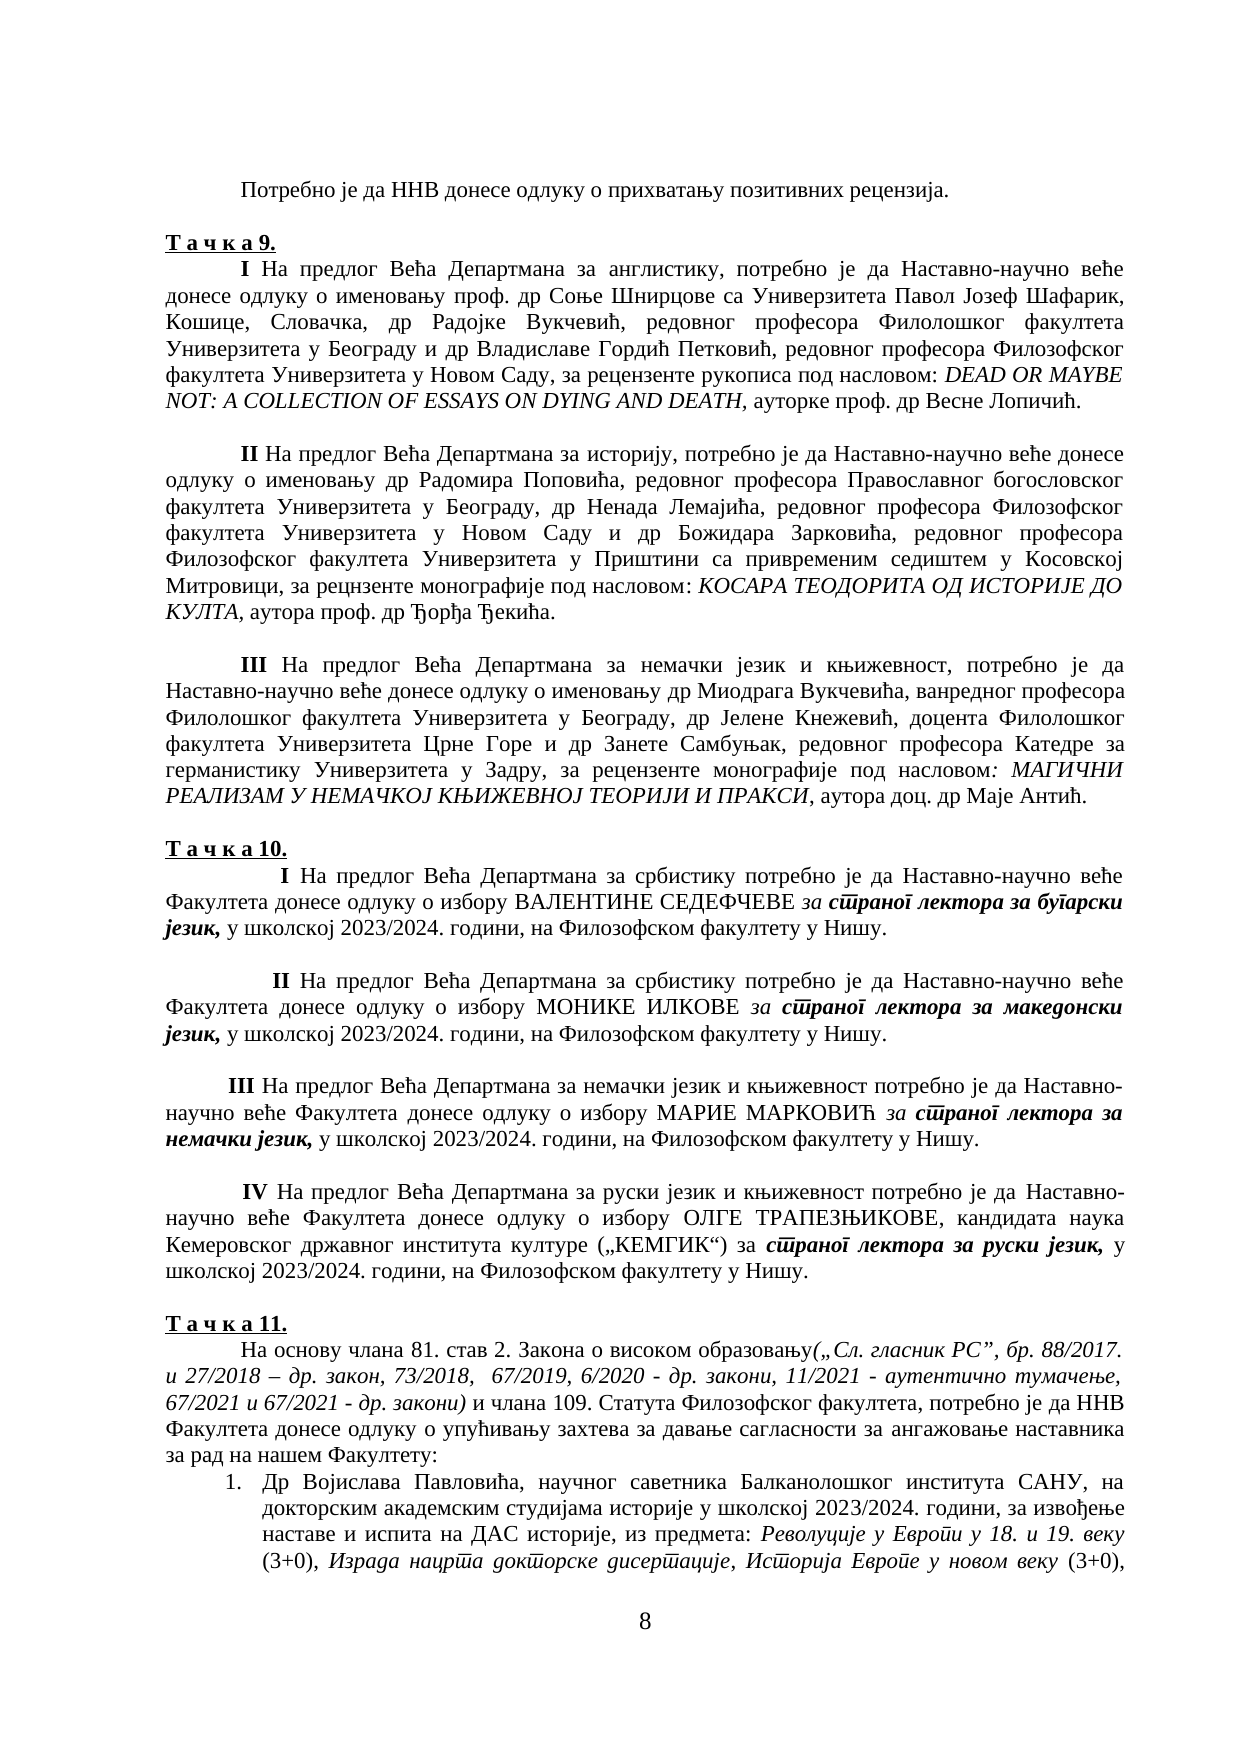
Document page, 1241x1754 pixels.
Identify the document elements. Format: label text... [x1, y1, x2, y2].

text I На предлог Већа Департмана за англистику, потребно је да Наставно-научно веће донесе одлуку о именовању проф. др Соњe Шнирцовe са Универзитета Павол Јозеф Шафарик, Кошице, Словачка, др Радојкe Вукчевић, редовног професора Филолошког факултета Универзитетa у Београду и др Владиславe Гордић Петковић, редовног професора Филозофског факултета Универзитетa у Новом Саду, за рецензенте рукописа под насловом: Dead or Maybe Not: A Collection of Essays on Dying and Death, ауторке проф. др Весне Лопичић. [165, 256, 1125, 414]
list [224, 1468, 1125, 1573]
text III На предлог Већа Департмана за немачки језик и књижевност, потребно је да Наставно-научно веће донесе одлуку о именовању др Миодрага Вукчевића, ванредног професора Филолошког факултета Универзитета у Београду, др Јелене Кнежевић, доцента Филолошког факултета Универзитета Црне Горе и др Занете Самбуњак, редовног професора Катедре за германистику Универзитета у Задру, за рецензенте монографије под насловом: Магични реализам у немачкој књижевној теорији и пракси, аутора доц. др Маје Антић. [165, 651, 1125, 809]
text III На предлог Већа Департмана за немачки језик и књижевност потребно је да Наставно-научно веће Факултета донесе одлуку о избору МАРИЕ МАРКОВИЋ за страног лектора за немачки језик, у школској 2023/2024. години, на Филозофском факултету у Нишу. [165, 1072, 1125, 1152]
text II На предлог Већа Департмана за србистику потребно је да Наставно-научно веће Факултета донесе одлуку о избору МОНИКЕ ИЛКОВЕ за страног лектора за македонски језик, у школској 2023/2024. години, на Филозофском факултету у Нишу. [165, 967, 1125, 1046]
text Т а ч к а 11. [165, 1310, 1125, 1336]
text IV На предлог Већа Департмана за руски језик и књижевност потребно је да Наставно-научно веће Факултета донесе одлуку о избору ОлгЕ ТРАПЕЗЊИКОВЕ, кандидата наука Кемеровског државног института културе („КЕМГИК“) за страног лектора за руски језик, у школској 2023/2024. години, на Филозофском факултету у Нишу. [165, 1178, 1125, 1283]
text Потребно је да ННВ донесе одлуку о прихватању позитивних рецензија. [165, 176, 1125, 203]
text II На предлог Већа Департмана за историју, потребно је да Наставно-научно веће донесе одлуку о именовању др Радомира Поповића, редовног професора Православног богословског факултета Универзитета у Београду, др Ненада Лемајића, редовног професора Филозофског факултета Универзитета у Новом Саду и др Божидара Зарковића, редовног професора Филозофског факултета Универзитета у Приштини са привременим седиштем у Косовској Митровици, за рецнзенте монографије под насловом: Косара Теодорита од историје до култа, аутора проф. др Ђорђа Ђекића. [165, 440, 1125, 624]
text I На предлог Већа Департмана за србистику потребно је да Наставно-научно веће Факултета донесе одлуку о избору ВАЛЕНТИНЕ СЕДЕФЧЕВЕ за страног лектора за бугарски језик, у школској 2023/2024. години, на Филозофском факултету у Нишу. [165, 862, 1125, 941]
text Т а ч к а 9. [165, 229, 1125, 256]
text Т а ч к а 10. [165, 835, 1125, 862]
text На основу члана 81. став 2. Закона о високом образовању(„Сл. гласник РС”, бр. 88/2017. и 27/2018 – др. закон, 73/2018, 67/2019, 6/2020 - др. закони, 11/2021 - аутентично тумачење, 67/2021 и 67/2021 - др. закони) и члана 109. Статута Филозофског факултета, потребно је да ННВ Факултета донесе одлуку о упућивању захтева за давање сагласности за ангажовање наставника за рад на нашем Факултету: [165, 1336, 1125, 1468]
